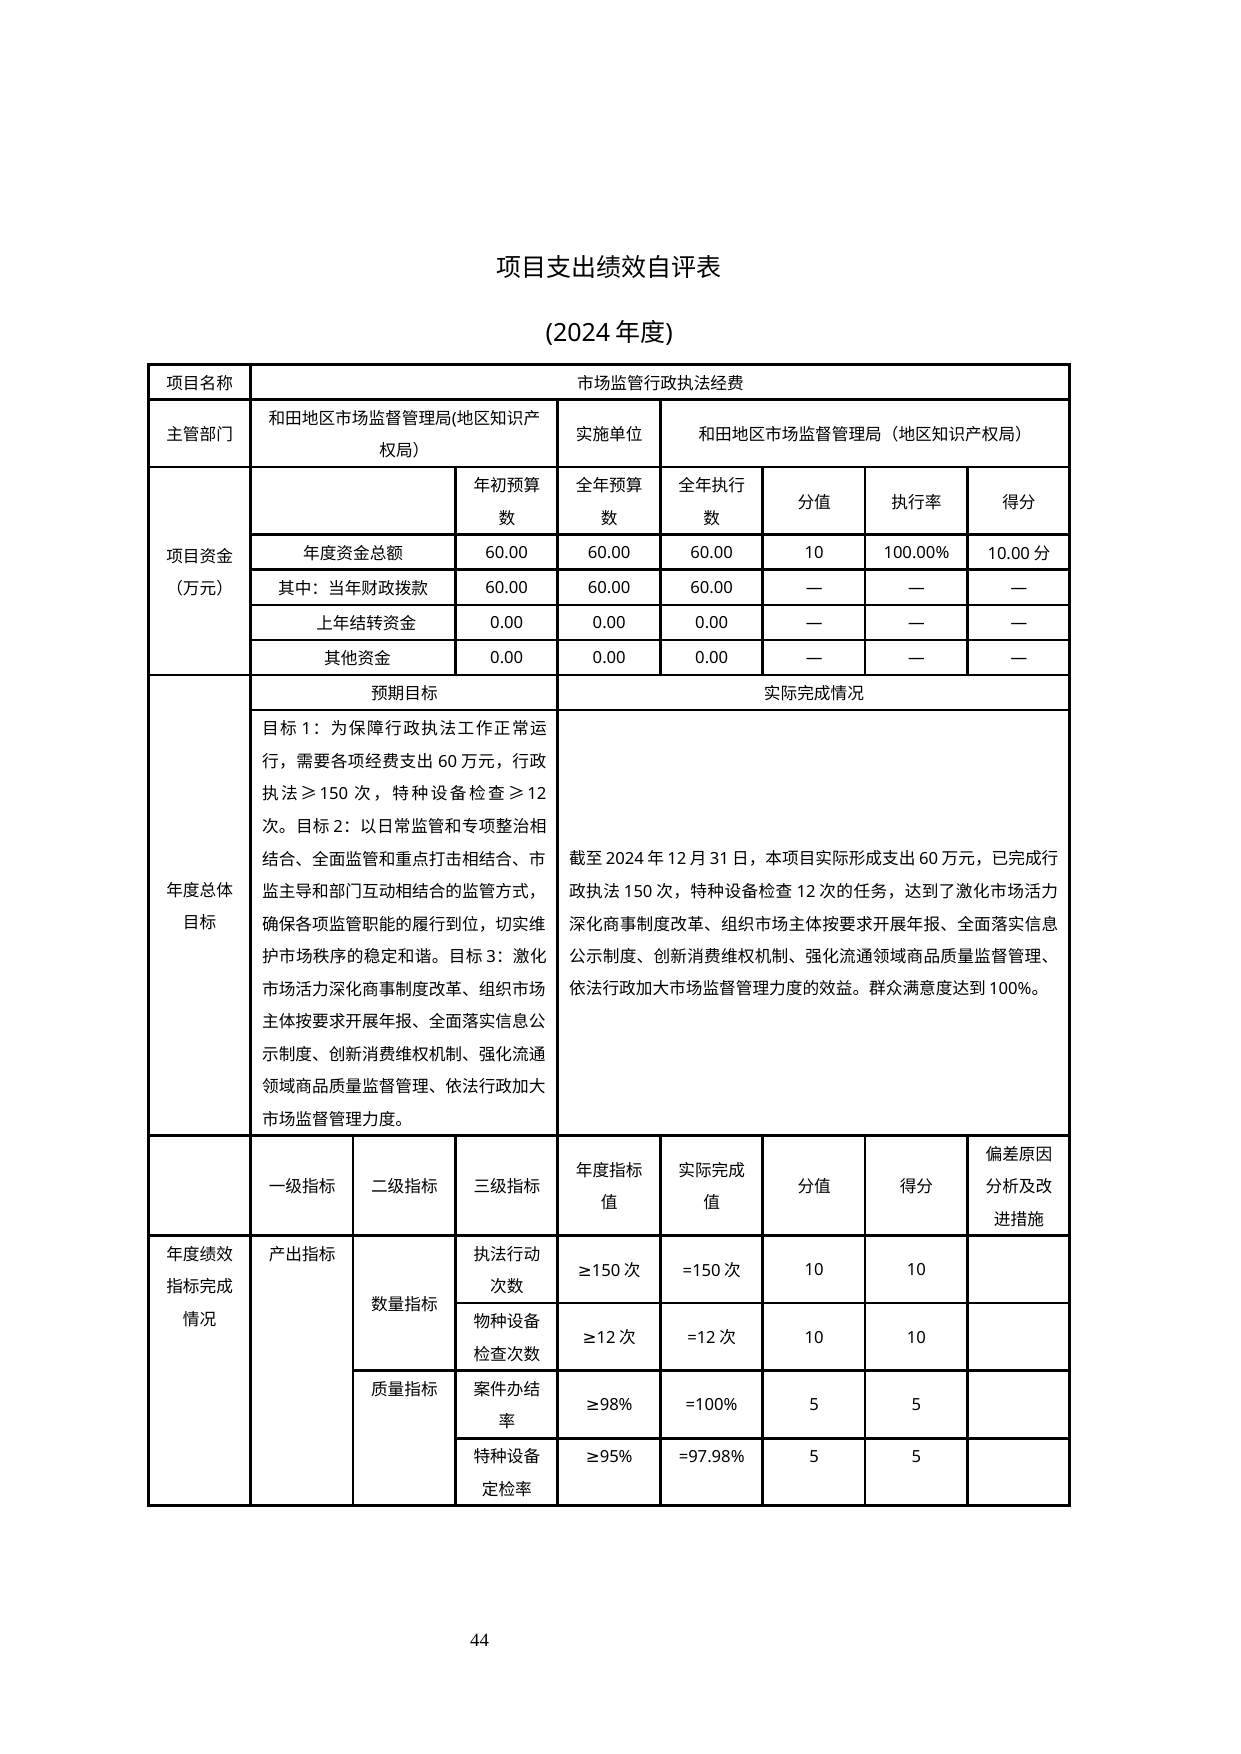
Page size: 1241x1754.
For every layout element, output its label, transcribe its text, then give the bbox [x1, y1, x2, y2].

table_cell [150, 1137, 249, 1234]
table_cell 5 [764, 1440, 864, 1504]
table_cell 100.00% [866, 536, 966, 568]
table_cell [969, 1304, 1068, 1369]
table_cell 60.00 [457, 571, 556, 603]
table_header 项目支出绩效自评表 [148, 233, 1070, 298]
table_cell 5 [866, 1372, 966, 1437]
table_cell 得分 [866, 1137, 966, 1234]
table_cell ≥98% [559, 1372, 659, 1437]
table_cell 项目名称 [150, 366, 249, 398]
table_cell 5 [764, 1372, 864, 1437]
table_cell 一级指标 [252, 1137, 352, 1234]
table_cell 全年执行数 [662, 468, 761, 533]
table_cell ≥12次 [559, 1304, 659, 1369]
table_cell 10 [764, 536, 864, 568]
table_cell 0.00 [662, 641, 761, 674]
table_cell [252, 468, 454, 533]
table_cell 预期目标 [252, 676, 556, 709]
table_cell 年度绩效指标完成情况 [150, 1237, 249, 1504]
table_cell 分值 [764, 468, 864, 533]
table_cell 0.00 [662, 606, 761, 638]
table_cell 得分 [969, 468, 1068, 533]
table_cell [969, 1372, 1068, 1437]
table_cell ≥95% [559, 1440, 659, 1504]
table_cell 三级指标 [457, 1137, 556, 1234]
table_cell 和田地区市场监督管理局（地区知识产权局） [662, 401, 1068, 466]
table_cell — [764, 571, 864, 603]
table_cell — [866, 571, 966, 603]
table_cell 二级指标 [354, 1137, 454, 1234]
table_cell — [764, 606, 864, 638]
table_cell 目标1：为保障行政执法工作正常运行，需要各项经费支出60万元，行政执法≥150次，特种设备检查≥12次。目标2：以日常监管和专项整治相结合、全面监管和重点打击相结合、市监主导和部门互动相结合的监管方式，确保各项监管职能的履行到位，切实维护市场秩序的稳定和谐。目标3：激化市场活力深化商事制度改革、组织市场主体按要求开展年报、全面落实信息公示制度、创新消费维权机制、强化流通领域商品质量监督管理、依法行政加大市场监督管理力度。 [252, 711, 556, 1134]
table_cell 0.00 [457, 606, 556, 638]
table_cell 5 [866, 1440, 966, 1504]
table_cell 0.00 [559, 606, 659, 638]
table_cell 主管部门 [150, 401, 249, 466]
table_cell 截至2024年12月31日，本项目实际形成支出60万元，已完成行政执法150次，特种设备检查12次的任务，达到了激化市场活力深化商事制度改革、组织市场主体按要求开展年报、全面落实信息公示制度、创新消费维权机制、强化流通领域商品质量监督管理、依法行政加大市场监督管理力度的效益。群众满意度达到100%。 [559, 711, 1068, 1134]
table_cell 10 [764, 1304, 864, 1369]
table_cell — [764, 641, 864, 674]
table_cell — [866, 606, 966, 638]
table_cell 执行率 [866, 468, 966, 533]
table_cell 60.00 [662, 571, 761, 603]
table_cell ≥150次 [559, 1237, 659, 1302]
table_cell 10 [764, 1237, 864, 1302]
table_cell =150次 [662, 1237, 761, 1302]
table_cell 全年预算数 [559, 468, 659, 533]
table_cell — [969, 641, 1068, 674]
table_cell 60.00 [559, 536, 659, 568]
table_cell 60.00 [457, 536, 556, 568]
table_cell 60.00 [662, 536, 761, 568]
table_cell 0.00 [457, 641, 556, 674]
table_cell 年度指标值 [559, 1137, 659, 1234]
table_cell 项目资金 （万元） [150, 468, 249, 674]
table_cell 和田地区市场监督管理局(地区知识产权局） [252, 401, 556, 466]
table_cell 实际完成情况 [559, 676, 1068, 709]
table_cell 实际完成值 [662, 1137, 761, 1234]
table_cell (2024年度) [148, 298, 1070, 363]
table_cell 0.00 [559, 641, 659, 674]
table_cell [969, 1237, 1068, 1302]
table_cell 其他资金 [252, 641, 454, 674]
table_cell 质量指标 [354, 1372, 454, 1504]
table_cell 上年结转资金 [252, 606, 454, 638]
table_cell [969, 1440, 1068, 1504]
table_cell =12次 [662, 1304, 761, 1369]
table_cell 分值 [764, 1137, 864, 1234]
table_cell 10 [866, 1237, 966, 1302]
table_cell — [866, 641, 966, 674]
table_cell 年度资金总额 [252, 536, 454, 568]
table_cell 实施单位 [559, 401, 659, 466]
table_cell — [969, 606, 1068, 638]
table_cell — [969, 571, 1068, 603]
table_cell 年初预算数 [457, 468, 556, 533]
table_cell 其中：当年财政拨款 [252, 571, 454, 603]
table_cell 10 [866, 1304, 966, 1369]
table_cell 年度总体目标 [150, 676, 249, 1134]
table_cell 60.00 [559, 571, 659, 603]
table_cell 案件办结率 [457, 1372, 556, 1437]
table_cell 10.00分 [969, 536, 1068, 568]
table_cell 执法行动次数 [457, 1237, 556, 1302]
table_cell 物种设备检查次数 [457, 1304, 556, 1369]
table_cell =97.98% [662, 1440, 761, 1504]
table_cell 特种设备定检率 [457, 1440, 556, 1504]
table_cell 偏差原因分析及改进措施 [969, 1137, 1068, 1234]
table_cell 产出指标 [252, 1237, 352, 1504]
table_cell 数量指标 [354, 1237, 454, 1369]
table_cell 市场监管行政执法经费 [252, 366, 1068, 398]
table_cell =100% [662, 1372, 761, 1437]
